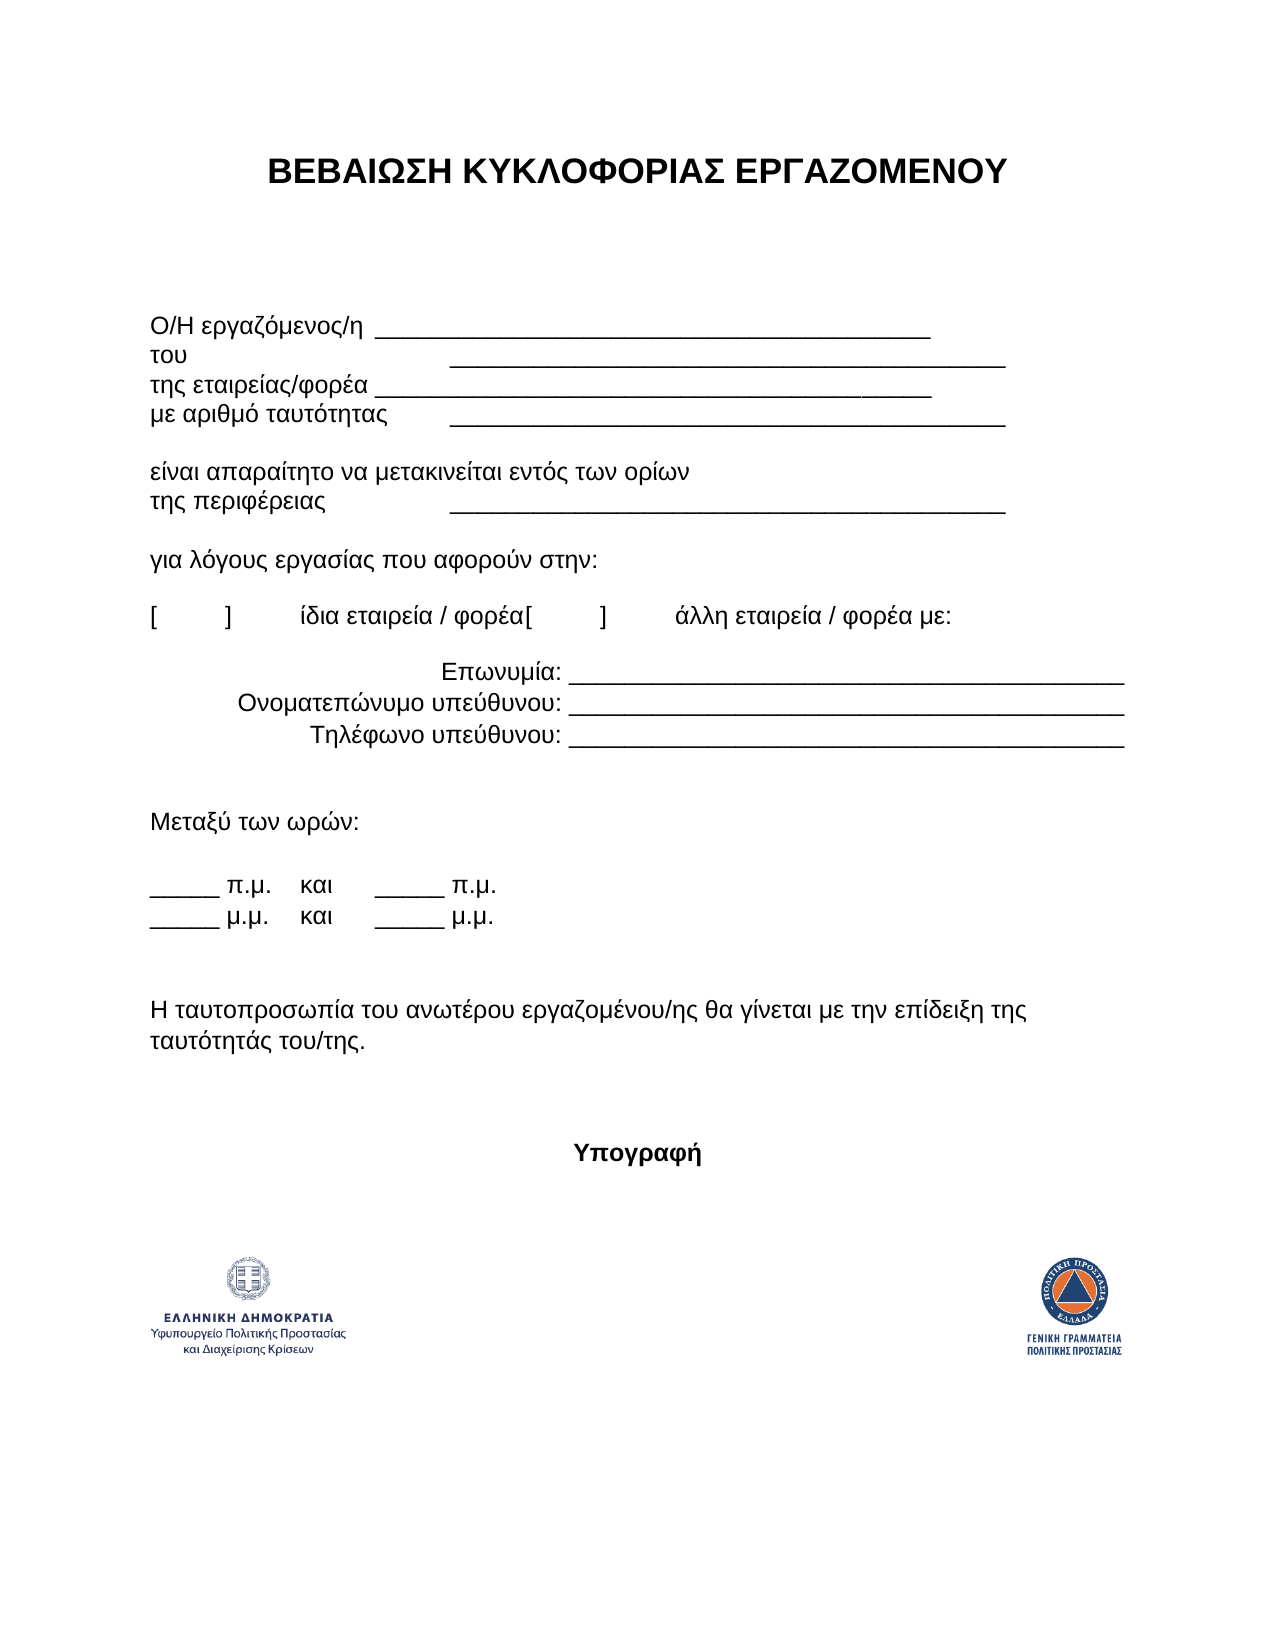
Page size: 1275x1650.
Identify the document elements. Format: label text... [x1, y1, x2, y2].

text Μεταξύ των ωρών: _____ π.μ. και _____ π.μ. _____ μ.μ. και _____ μ.μ. Η ταυτοπροσωπία του ανωτέρου εργαζομένου/ης θα γίνεται με την επίδειξη της ταυτότητάς του/της. [150, 773, 1125, 1054]
text Υπογραφή [150, 1136, 1125, 1167]
picture [1024, 1255, 1124, 1358]
text [ ] ίδια εταιρεία / φορέα [ ] άλλη εταιρεία / φορέα με: [150, 598, 1125, 629]
text Ο/Η εργαζόμενος/η ________________________________________ του ________________________________________ της εταιρείας/φορέα ________________________________________ με αριθμό ταυτότητας ________________________________________ είναι απαραίτητο να μετακινείται εντός των ορίων της περιφέρειας ________________________________________ για λόγους εργασίας που αφορούν στην: [150, 311, 1125, 573]
text Επωνυμία: ________________________________________ Ονοματεπώνυμο υπεύθυνου: ________________________________________ Τηλέφωνο υπεύθυνου: ________________________________________ [150, 654, 1125, 748]
text ΒΕΒΑΙΩΣΗ ΚΥΚΛΟΦΟΡΙΑΣ ΕΡΓΑΖΟΜΕΝΟΥ [150, 150, 1125, 191]
picture [148, 1255, 347, 1358]
